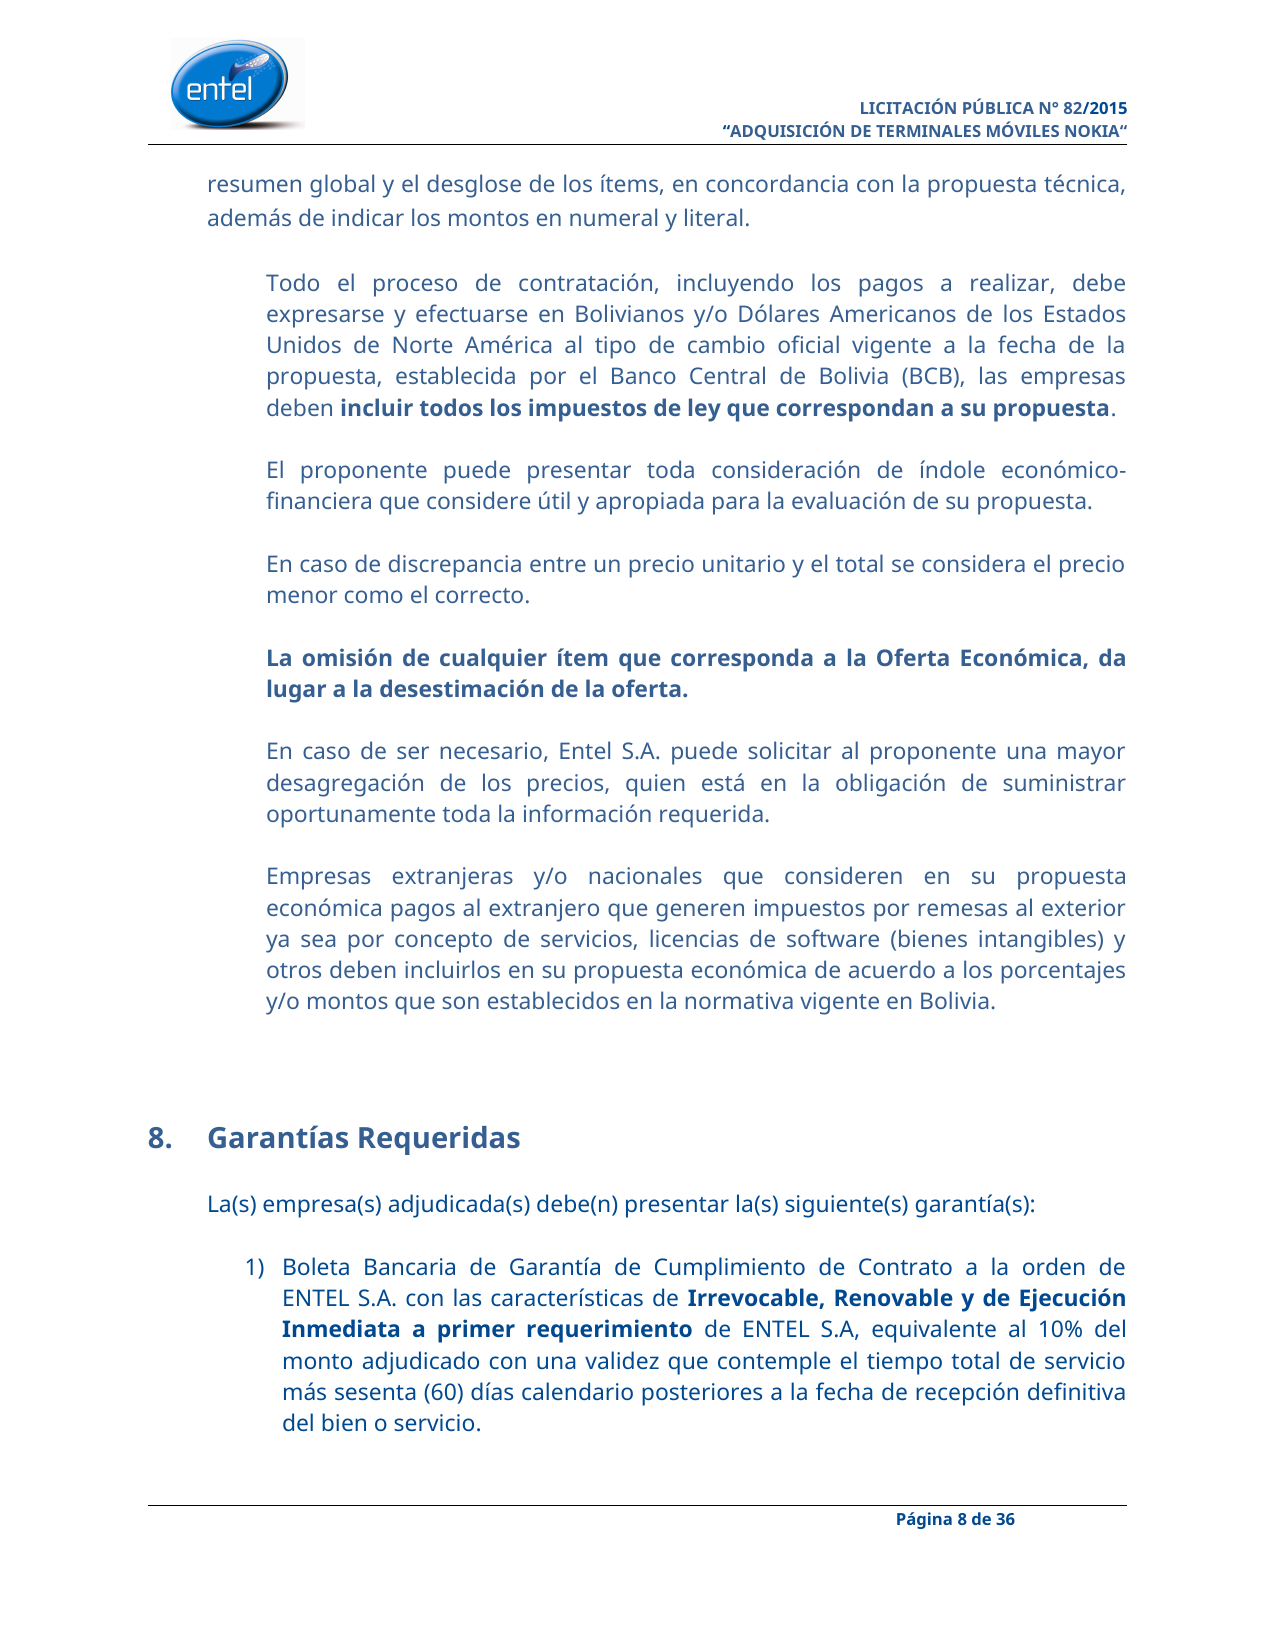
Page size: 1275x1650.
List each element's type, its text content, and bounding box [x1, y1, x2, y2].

text En caso de ser necesario, Entel S.A. puede solicitar al proponente una mayor desagregación de los precios, quien está en la obligación de suministrar oportunamente toda la información requerida. [266, 735, 1127, 829]
text El proponente puede presentar toda consideración de índole económico-financiera que considere útil y apropiada para la evaluación de su propuesta. [266, 454, 1127, 517]
list Boleta Bancaria de Garantía de Cumplimiento de Contrato a la orden de ENTEL S.A. con las características de Irrevocable, Renovable y de Ejecución Inmediata a primer requerimiento de ENTEL S.A, equivalente al 10% del monto adjudicado con una validez que contemple el tiempo total de servicio más sesenta (60) días calendario posteriores a la fecha de recepción definitiva del bien o servicio. [244, 1251, 1127, 1438]
text La(s) empresa(s) adjudicada(s) debe(n) presentar la(s) siguiente(s) garantía(s): [207, 1188, 1127, 1219]
text resumen global y el desglose de los ítems, en concordancia con la propuesta técnica, además de indicar los montos en numeral y literal. [207, 168, 1127, 233]
text Todo el proceso de contratación, incluyendo los pagos a realizar, debe expresarse y efectuarse en Bolivianos y/o Dólares Americanos de los Estados Unidos de Norte América al tipo de cambio oficial vigente a la fecha de la propuesta, establecida por el Banco Central de Bolivia (BCB), las empresas deben incluir todos los impuestos de ley que correspondan a su propuesta. [266, 267, 1127, 423]
text Empresas extranjeras y/o nacionales que consideren en su propuesta económica pagos al extranjero que generen impuestos por remesas al exterior ya sea por concepto de servicios, licencias de software (bienes intangibles) y otros deben incluirlos en su propuesta económica de acuerdo a los porcentajes y/o montos que son establecidos en la normativa vigente en Bolivia. [266, 860, 1127, 1017]
list Garantías Requeridas [148, 1117, 1127, 1157]
text En caso de discrepancia entre un precio unitario y el total se considera el precio menor como el correcto. [266, 548, 1127, 610]
text La omisión de cualquier ítem que corresponda a la Oferta Económica, da lugar a la desestimación de la oferta. [266, 642, 1127, 704]
picture [170, 38, 305, 130]
